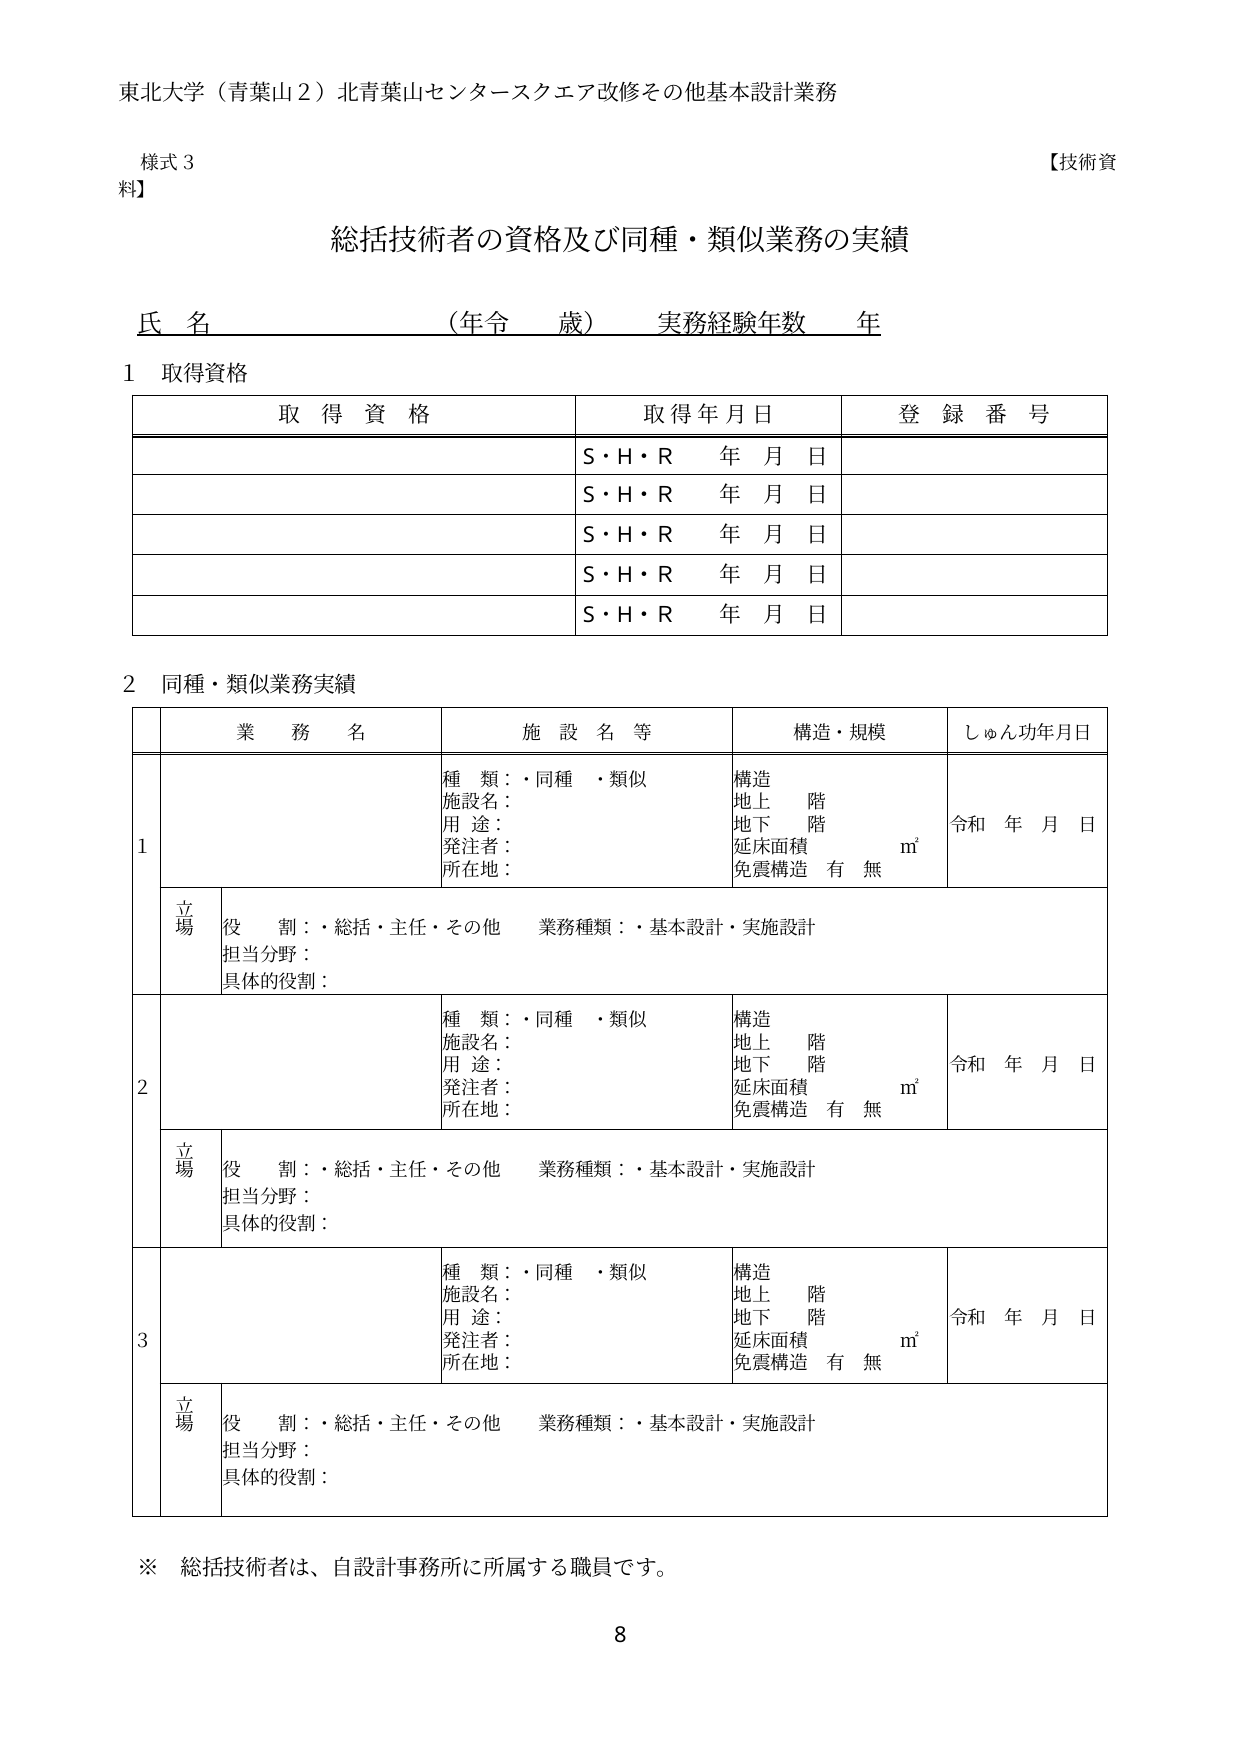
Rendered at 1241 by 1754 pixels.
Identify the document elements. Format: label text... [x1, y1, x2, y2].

text 様式３ 【技術資料】 [118, 148, 1122, 202]
table_cell S・H・Ｒ 年 月 日 [576, 596, 841, 635]
table_header 取 得 資 格 [133, 396, 575, 434]
table_cell 役 割：・総括・主任・その他 業務種類：・基本設計・実施設計 担当分野： 具体的役割： [222, 1384, 1107, 1516]
table_cell 令和 年 月 日 [948, 995, 1107, 1129]
text ２ 同種・類似業務実績 [118, 675, 1122, 697]
text 総括技術者の資格及び同種・類似業務の実績 [118, 229, 1122, 256]
table_cell S・H・Ｒ 年 月 日 [576, 438, 841, 474]
table_cell 立場 [161, 1130, 221, 1247]
table_cell 種 類：・同種 ・類似 施設名： 用途： 発注者： 所在地： [442, 755, 732, 887]
table_cell 種 類：・同種 ・類似 施設名： 用途： 発注者： 所在地： [442, 1248, 732, 1382]
table_cell 種 類：・同種 ・類似 施設名： 用途： 発注者： 所在地： [442, 995, 732, 1129]
text １ 取得資格 [118, 365, 1122, 385]
table_cell 構造 地上 階 地下 階 延床面積 ㎡ 免震構造 有 無 [733, 995, 947, 1129]
table_cell [842, 555, 1107, 594]
table_cell 令和 年 月 日 [948, 755, 1107, 887]
table_cell [133, 555, 575, 594]
table_cell [133, 596, 575, 635]
table_cell [133, 515, 575, 554]
table_cell [842, 438, 1107, 474]
table_cell [842, 596, 1107, 635]
table_header 登 録 番 号 [842, 396, 1107, 434]
table_cell [161, 995, 441, 1129]
table_cell S・H・Ｒ 年 月 日 [576, 515, 841, 554]
text 氏 名 （年令 歳） 実務経験年数 年 [118, 311, 1122, 338]
table_cell [842, 515, 1107, 554]
table_header 施 設 名 等 [442, 708, 732, 752]
table_header 業 務 名 [161, 708, 441, 752]
table_cell [161, 1248, 441, 1382]
table_header 取 得 年 月 日 [576, 396, 841, 434]
table_cell 役 割：・総括・主任・その他 業務種類：・基本設計・実施設計 担当分野： 具体的役割： [222, 1130, 1107, 1247]
table_cell S・H・Ｒ 年 月 日 [576, 555, 841, 594]
table_cell S・H・Ｒ 年 月 日 [576, 475, 841, 514]
table_header しゅん功年月日 [948, 708, 1107, 752]
table_cell ２ [133, 995, 160, 1247]
table_cell 構造 地上 階 地下 階 延床面積 ㎡ 免震構造 有 無 [733, 755, 947, 887]
table_cell 構造 地上 階 地下 階 延床面積 ㎡ 免震構造 有 無 [733, 1248, 947, 1382]
table_cell [133, 475, 575, 514]
table_cell 立場 [161, 1384, 221, 1516]
table_header 構造・規模 [733, 708, 947, 752]
table_cell １ [133, 755, 160, 994]
table_cell 立場 [161, 888, 221, 994]
table_header [133, 708, 160, 752]
table_cell [842, 475, 1107, 514]
text ※ 総括技術者は、自設計事務所に所属する職員です。 [118, 1552, 1122, 1581]
table_cell ３ [133, 1248, 160, 1516]
table_cell 令和 年 月 日 [948, 1248, 1107, 1382]
table_cell [161, 755, 441, 887]
table_cell 役 割：・総括・主任・その他 業務種類：・基本設計・実施設計 担当分野： 具体的役割： [222, 888, 1107, 994]
table_cell [133, 438, 575, 474]
